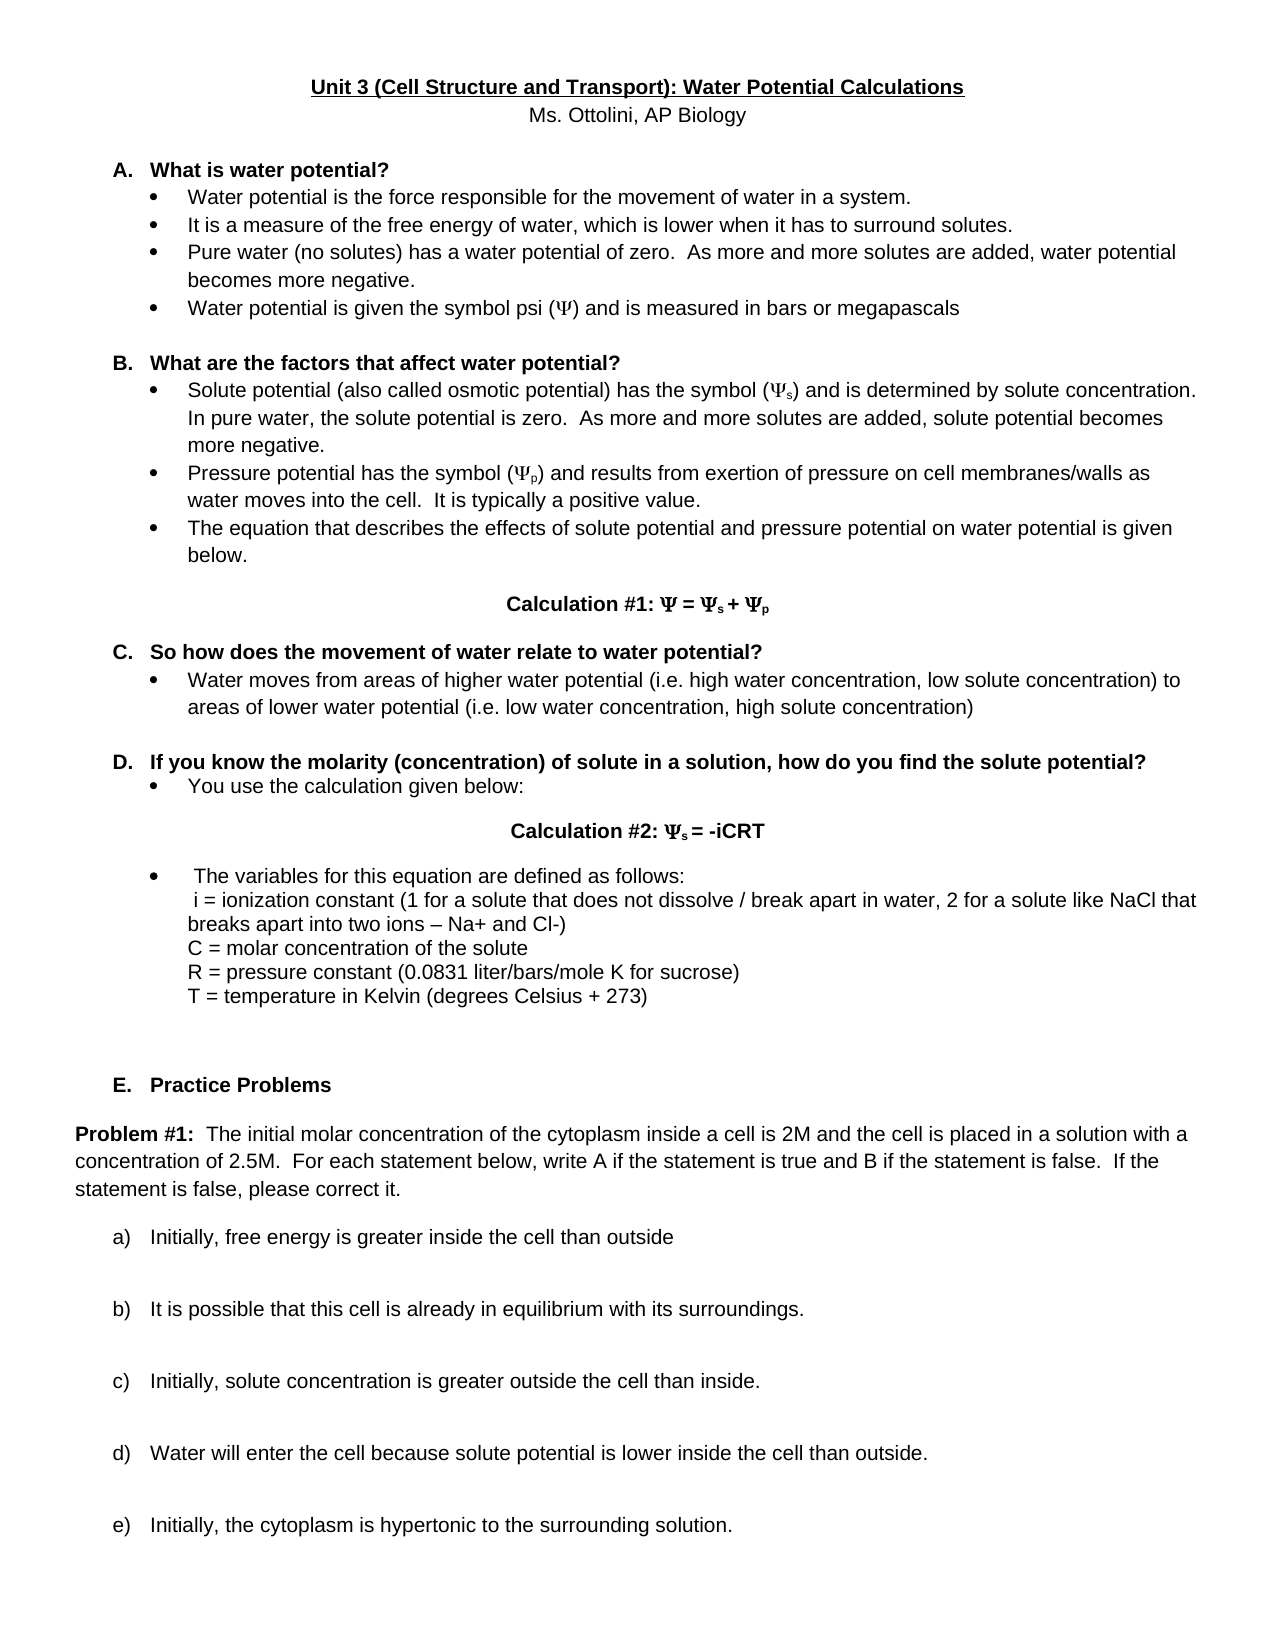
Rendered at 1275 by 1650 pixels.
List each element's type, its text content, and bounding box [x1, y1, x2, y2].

list Initially, the cytoplasm is hypertonic to the surrounding solution. [112, 1512, 1200, 1536]
list Water potential is given the symbol psi () and is measured in bars or megapascals [150, 295, 1200, 319]
list What are the factors that affect water potential? [112, 350, 1200, 374]
list Initially, free energy is greater inside the cell than outside [112, 1225, 1200, 1249]
list R = pressure constant (0.0831 liter/bars/mole K for sucrose) [187, 960, 1200, 984]
list Water potential is the force responsible for the movement of water in a system. [150, 185, 1200, 209]
list Water moves from areas of higher water potential (i.e. high water concentration, low solute concentration) to areas of lower water potential (i.e. low water concentration, high solute concentration) [150, 667, 1200, 719]
list Pressure potential has the symbol (p) and results from exertion of pressure on cell membranes/walls as water moves into the cell. It is typically a positive value. [150, 461, 1200, 512]
text Unit 3 (Cell Structure and Transport): Water Potential Calculations [75, 75, 1200, 99]
list Practice Problems [112, 1073, 1200, 1097]
list The equation that describes the effects of solute potential and pressure potential on water potential is given below. [150, 516, 1200, 567]
list Initially, solute concentration is greater outside the cell than inside. [112, 1369, 1200, 1393]
list If you know the molarity (concentration) of solute in a solution, how do you find the solute potential? [112, 750, 1200, 774]
list It is possible that this cell is already in equilibrium with its surroundings. [112, 1297, 1200, 1321]
list The variables for this equation are defined as follows: [150, 864, 1200, 888]
text Calculation #2: s = -iCRT [75, 819, 1200, 843]
list Pure water (no solutes) has a water potential of zero. As more and more solutes are added, water potential becomes more negative. [150, 240, 1200, 292]
text Problem #1: The initial molar concentration of the cytoplasm inside a cell is 2M and the cell is placed in a solution with a concentration of 2.5M. For each statement below, write A if the statement is true and B if the statement is false. If the statement is false, please correct it. [75, 1122, 1200, 1201]
list It is a measure of the free energy of water, which is lower when it has to surround solutes. [150, 213, 1200, 237]
list So how does the movement of water relate to water potential? [112, 640, 1200, 664]
list What is water potential? [112, 157, 1200, 181]
text Ms. Ottolini, AP Biology [75, 102, 1200, 126]
list Water will enter the cell because solute potential is lower inside the cell than outside. [112, 1441, 1200, 1464]
list C = molar concentration of the solute [187, 936, 1200, 960]
list T = temperature in Kelvin (degrees Celsius + 273) [187, 984, 1200, 1008]
list Solute potential (also called osmotic potential) has the symbol (s) and is determined by solute concentration. In pure water, the solute potential is zero. As more and more solutes are added, solute potential becomes more negative. [150, 378, 1200, 457]
text Calculation #1: = s + p [75, 592, 1200, 616]
list i = ionization constant (1 for a solute that does not dissolve / break apart in water, 2 for a solute like NaCl that breaks apart into two ions – Na+ and Cl-) [187, 888, 1200, 936]
list You use the calculation given below: [150, 774, 1200, 798]
